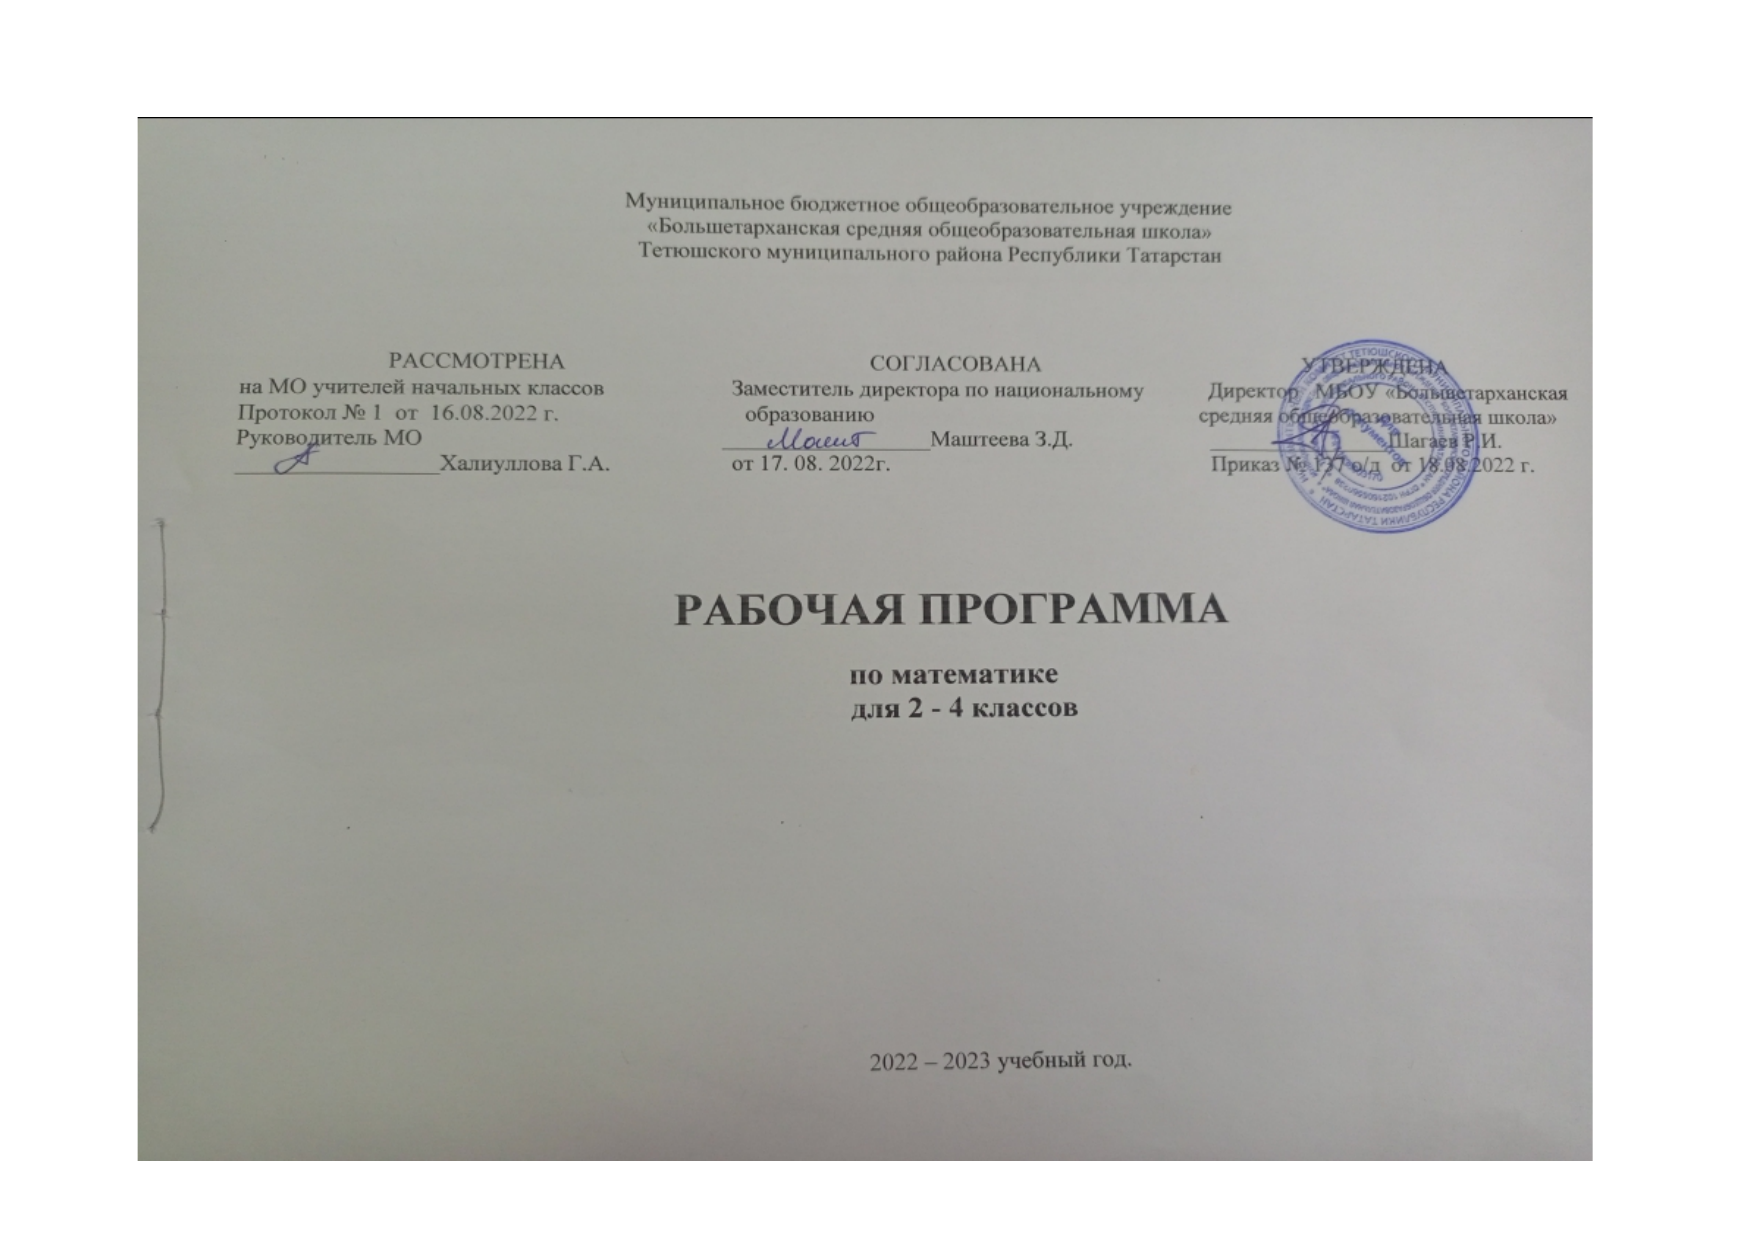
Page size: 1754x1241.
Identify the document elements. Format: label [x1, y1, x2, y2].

picture [137, 117, 1593, 1161]
